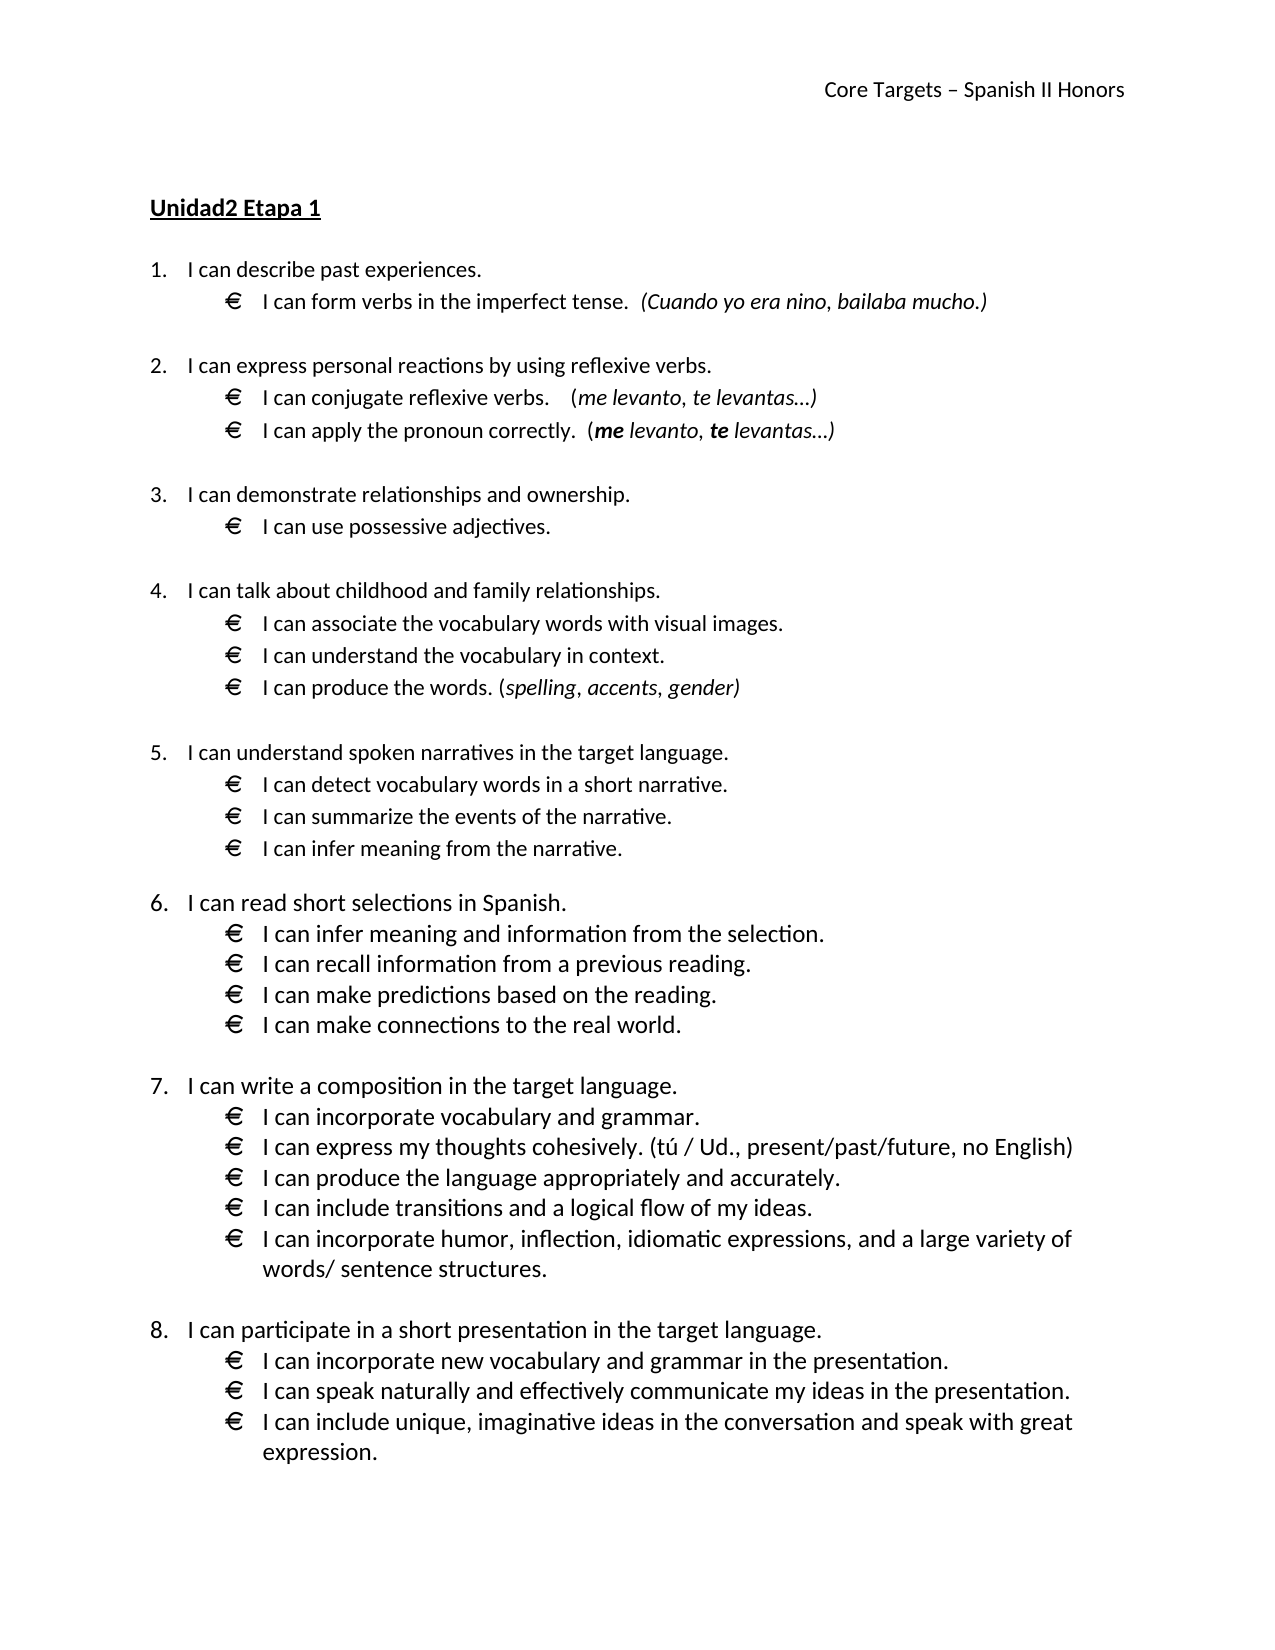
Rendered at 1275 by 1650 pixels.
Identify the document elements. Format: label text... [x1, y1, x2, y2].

list I can conjugate reflexive verbs. (me levanto, te levantas…) [225, 383, 1125, 412]
list I can understand spoken narratives in the target language. [150, 738, 1125, 766]
list I can associate the vocabulary words with visual images. [225, 609, 1125, 637]
list I can summarize the events of the narrative. [225, 802, 1125, 830]
list I can read short selections in Spanish. [150, 887, 1125, 918]
list I can infer meaning and information from the selection. [225, 918, 1125, 948]
list I can incorporate humor, inflection, idiomatic expressions, and a large variety of words/ sentence structures. [225, 1223, 1125, 1284]
list I can understand the vocabulary in context. [225, 641, 1125, 669]
list I can write a composition in the target language. [150, 1070, 1125, 1101]
list I can include unique, imaginative ideas in the conversation and speak with great expression. [225, 1406, 1125, 1467]
list I can participate in a short presentation in the target language. [150, 1314, 1125, 1345]
list I can detect vocabulary words in a short narrative. [225, 770, 1125, 798]
list I can infer meaning from the narrative. [225, 834, 1125, 862]
list I can incorporate vocabulary and grammar. [225, 1101, 1125, 1131]
list I can talk about childhood and family relationships. [150, 577, 1125, 605]
list I can apply the pronoun correctly. (me levanto, te levantas…) [225, 416, 1125, 444]
list I can include transitions and a logical flow of my ideas. [225, 1192, 1125, 1223]
list I can express my thoughts cohesively. (tú / Ud., present/past/future, no English) [225, 1131, 1125, 1162]
list I can express personal reactions by using reflexive verbs. [150, 351, 1125, 379]
text Unidad2 Etapa 1 [150, 192, 1125, 223]
list I can produce the language appropriately and accurately. [225, 1162, 1125, 1192]
list I can speak naturally and effectively communicate my ideas in the presentation. [225, 1376, 1125, 1406]
list I can produce the words. (spelling, accents, gender) [225, 673, 1125, 701]
list I can recall information from a previous reading. [225, 948, 1125, 979]
list I can incorporate new vocabulary and grammar in the presentation. [225, 1345, 1125, 1376]
list I can demonstrate relationships and ownership. [150, 480, 1125, 508]
list I can use possessive adjectives. [225, 512, 1125, 540]
list I can make predictions based on the reading. [225, 979, 1125, 1009]
list I can form verbs in the imperfect tense. (Cuando yo era nino, bailaba mucho.) [225, 287, 1125, 315]
list I can make connections to the real world. [225, 1009, 1125, 1040]
list I can describe past experiences. [150, 255, 1125, 283]
